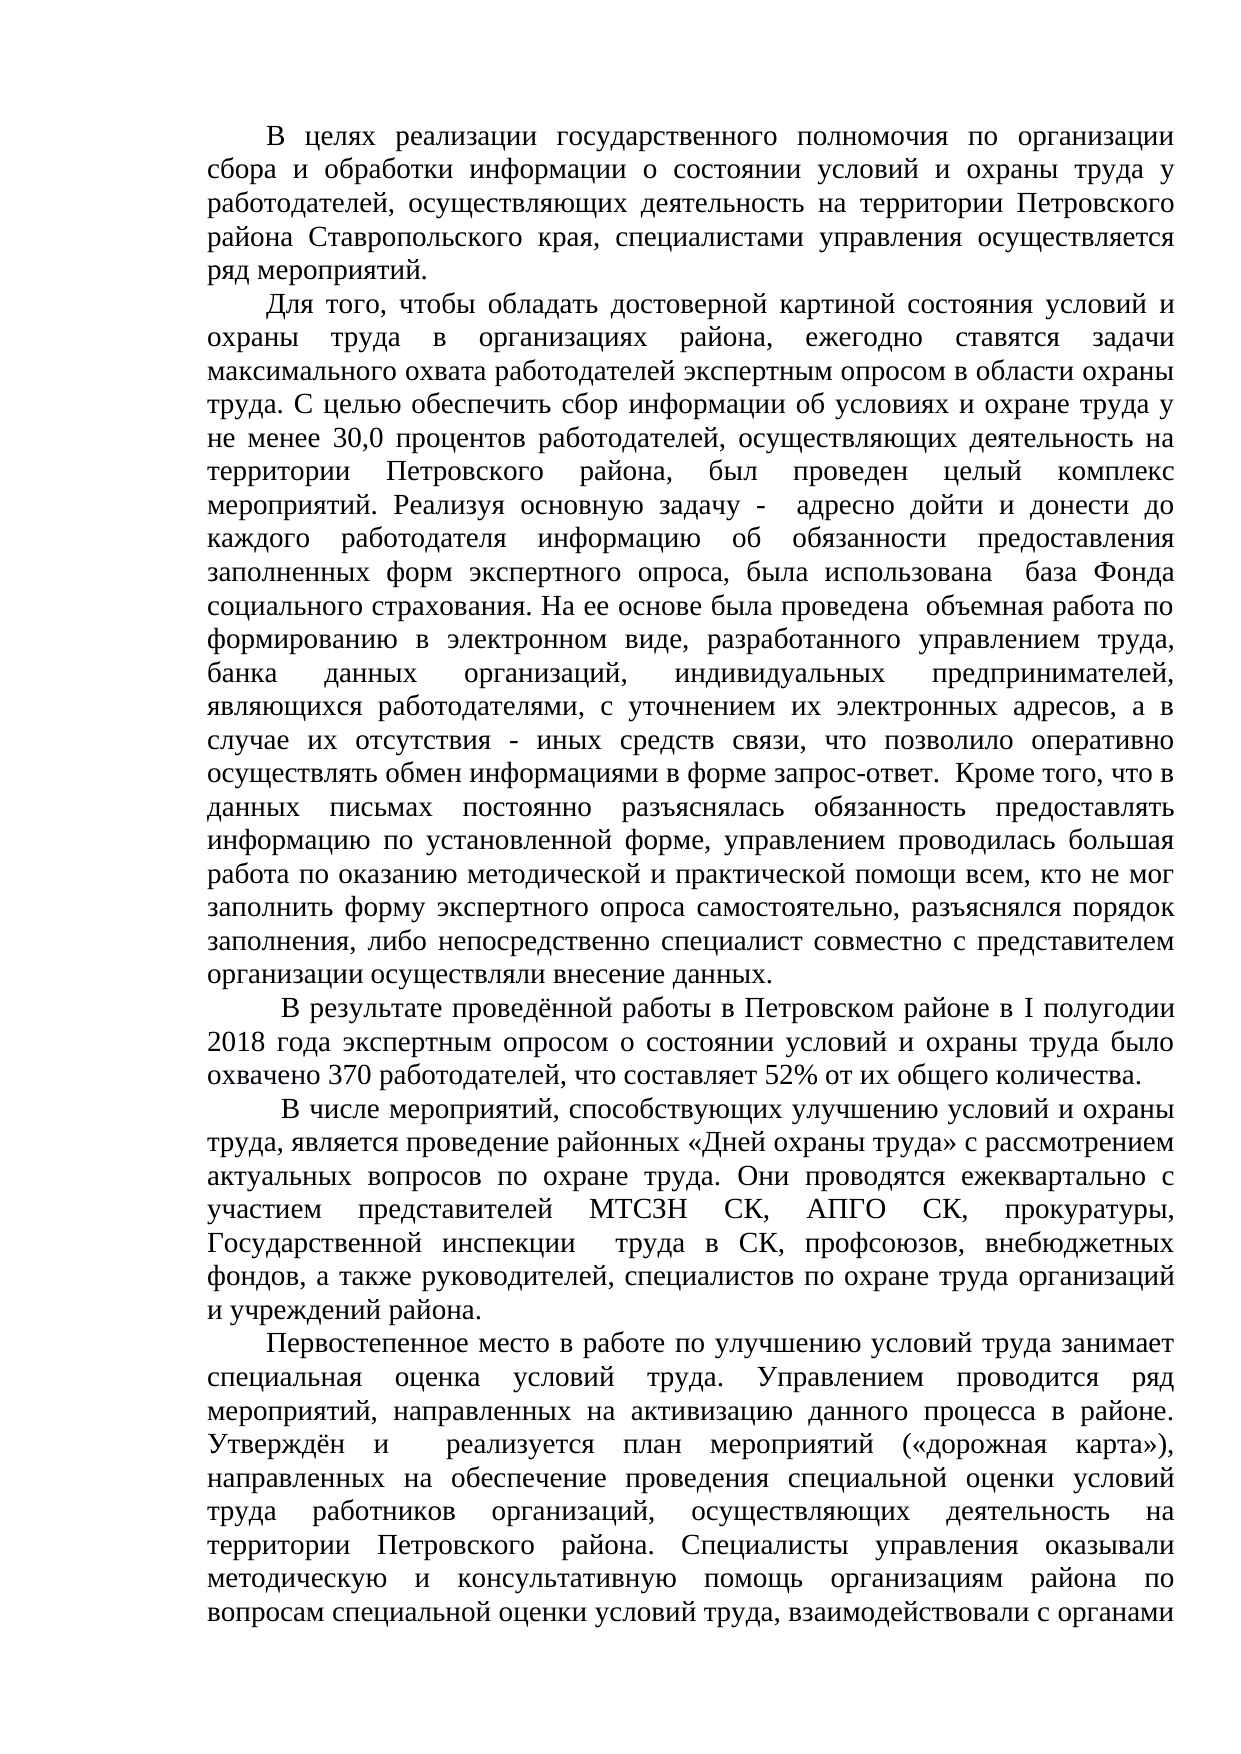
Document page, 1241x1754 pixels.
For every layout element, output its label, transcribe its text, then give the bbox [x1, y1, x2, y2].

text В числе мероприятий, способствующих улучшению условий и охраны труда, является проведение районных «Дней охраны труда» с рассмотрением актуальных вопросов по охране труда. Они проводятся ежеквартально с участием представителей МТСЗН СК, АПГО СК, прокуратуры, Государственной инспекции труда в СК, профсоюзов, внебюджетных фондов, а также руководителей, специалистов по охране труда организаций и учреждений района. [207, 1091, 1175, 1326]
text В результате проведённой работы в Петровском районе в I полугодии 2018 года экспертным опросом о состоянии условий и охраны труда было охвачено 370 работодателей, что составляет 52% от их общего количества. [207, 990, 1175, 1091]
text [207, 1326, 1175, 1627]
text В целях реализации государственного полномочия по организации сбора и обработки информации о состоянии условий и охраны труда у работодателей, осуществляющих деятельность на территории Петровского района Ставропольского края, специалистами управления осуществляется ряд мероприятий. [207, 118, 1175, 286]
text Для того, чтобы обладать достоверной картиной состояния условий и охраны труда в организациях района, ежегодно ставятся задачи максимального охвата работодателей экспертным опросом в области охраны труда. С целью обеспечить сбор информации об условиях и охране труда у не менее 30,0 процентов работодателей, осуществляющих деятельность на территории Петровского района, был проведен целый комплекс мероприятий. Реализуя основную задачу - адресно дойти и донести до каждого работодателя информацию об обязанности предоставления заполненных форм экспертного опроса, была использована база Фонда социального страхования. На ее основе была проведена объемная работа по формированию в электронном виде, разработанного управлением труда, банка данных организаций, индивидуальных предпринимателей, являющихся работодателями, с уточнением их электронных адресов, а в случае их отсутствия - иных средств связи, что позволило оперативно осуществлять обмен информациями в форме запрос-ответ. Кроме того, что в данных письмах постоянно разъяснялась обязанность предоставлять информацию по установленной форме, управлением проводилась большая работа по оказанию методической и практической помощи всем, кто не мог заполнить форму экспертного опроса самостоятельно, разъяснялся порядок заполнения, либо непосредственно специалист совместно с представителем организации осуществляли внесение данных. [207, 286, 1175, 990]
